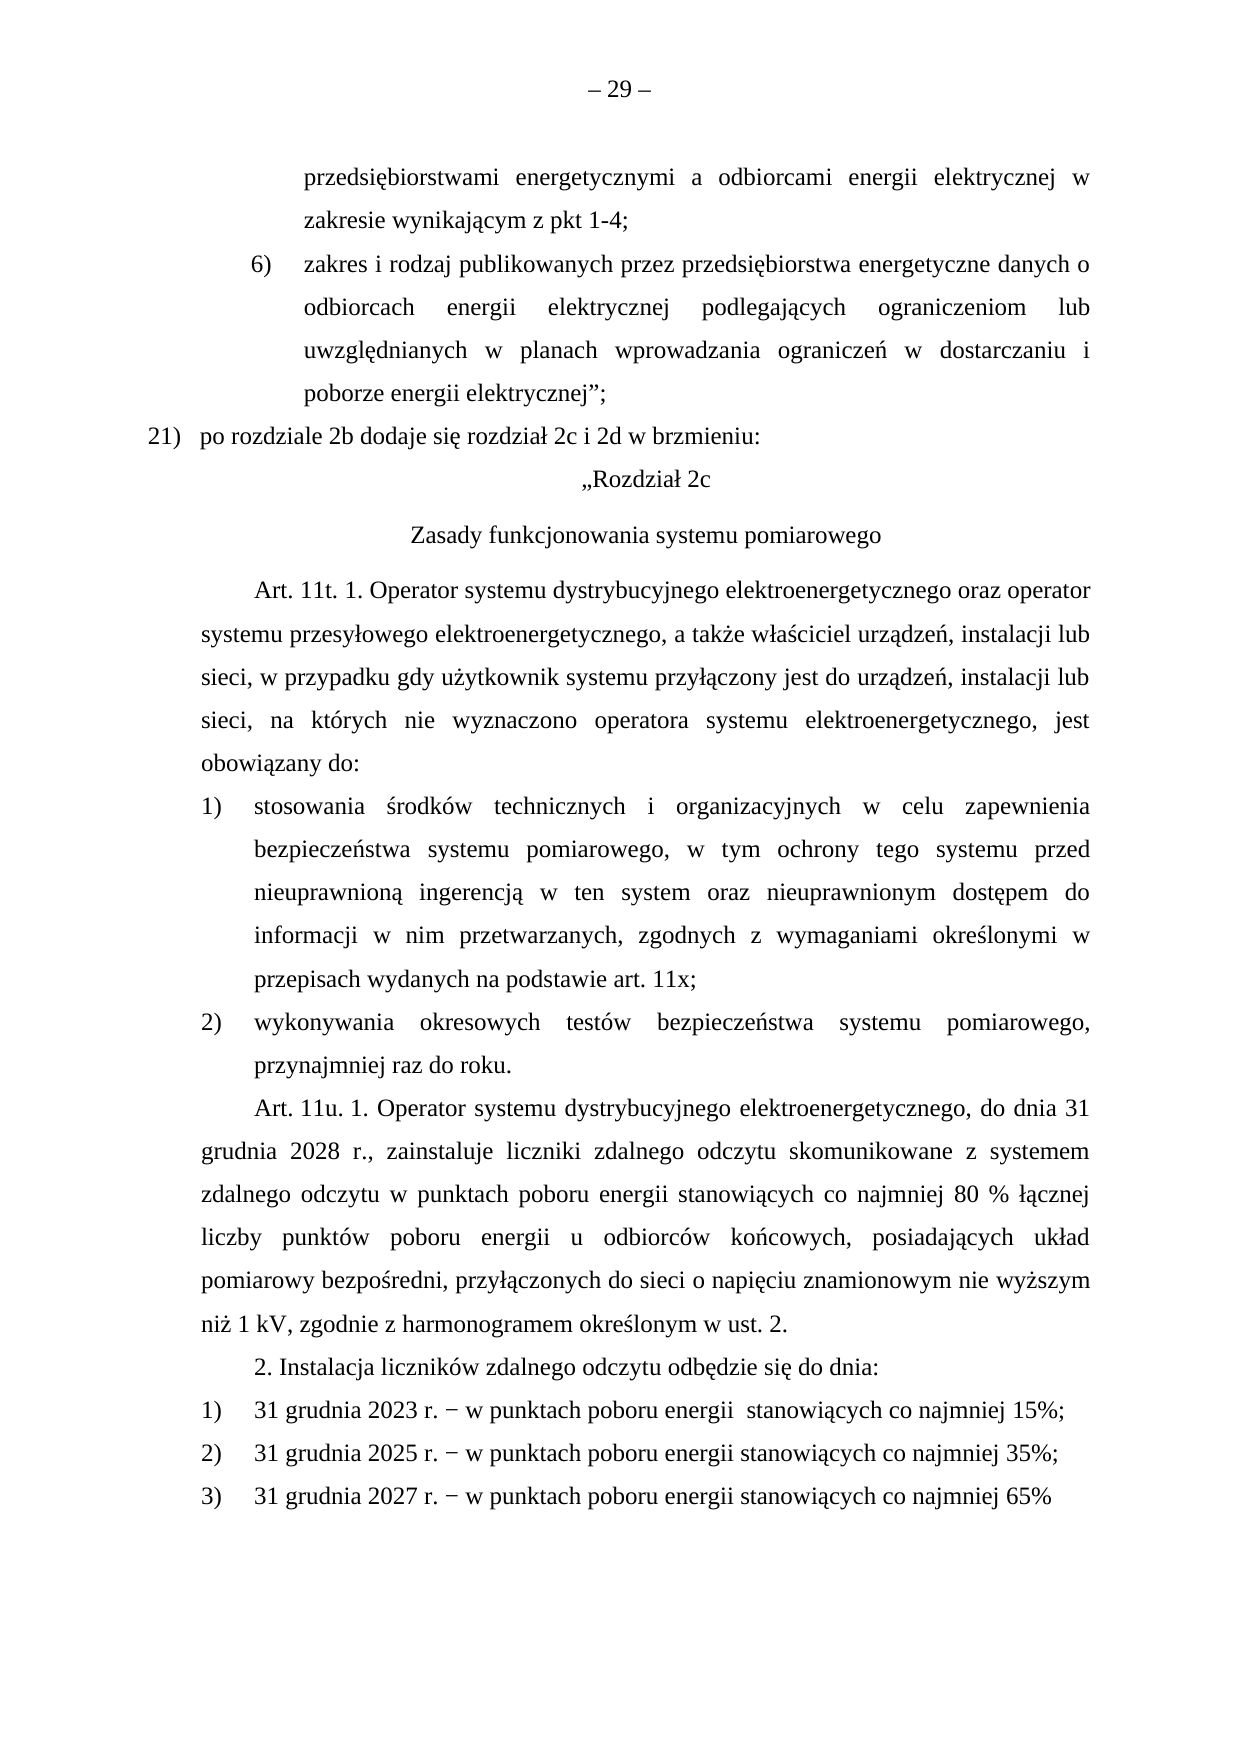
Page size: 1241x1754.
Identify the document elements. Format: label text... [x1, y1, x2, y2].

text 21) po rozdziale 2b dodaje się rozdział 2c i 2d w brzmieniu: [148, 421, 1091, 450]
text 2. Instalacja liczników zdalnego odczytu odbędzie się do dnia: [201, 1352, 1091, 1381]
text 1) stosowania środków technicznych i organizacyjnych w celu zapewnienia bezpieczeństwa systemu pomiarowego, w tym ochrony tego systemu przed nieuprawnioną ingerencją w ten system oraz nieuprawnionym dostępem do informacji w nim przetwarzanych, zgodnych z wymaganiami określonymi w przepisach wydanych na podstawie art. 11x; [201, 791, 1091, 992]
text 6) zakres i rodzaj publikowanych przez przedsiębiorstwa energetyczne danych o odbiorcach energii elektrycznej podlegających ograniczeniom lub uwzględnianych w planach wprowadzania ograniczeń w dostarczaniu i poborze energii elektrycznej”; [251, 249, 1091, 407]
text 2) 31 grudnia 2025 r. − w punktach poboru energii stanowiących co najmniej 35%; [201, 1438, 1091, 1467]
text 1) 31 grudnia 2023 r. − w punktach poboru energii stanowiących co najmniej 15%; [201, 1395, 1091, 1424]
text 2) wykonywania okresowych testów bezpieczeństwa systemu pomiarowego, przynajmniej raz do roku. [201, 1007, 1091, 1079]
text 3) 31 grudnia 2027 r. − w punktach poboru energii stanowiących co najmniej 65% [201, 1481, 1091, 1510]
text Art. 11t. 1. Operator systemu dystrybucyjnego elektroenergetycznego oraz operator systemu przesyłowego elektroenergetycznego, a także właściciel urządzeń, instalacji lub sieci, w przypadku gdy użytkownik systemu przyłączony jest do urządzeń, instalacji lub sieci, na których nie wyznaczono operatora systemu elektroenergetycznego, jest obowiązany do: [201, 576, 1091, 777]
text Art. 11u. 1. Operator systemu dystrybucyjnego elektroenergetycznego, do dnia 31 grudnia 2028 r., zainstaluje liczniki zdalnego odczytu skomunikowane z systemem zdalnego odczytu w punktach poboru energii stanowiących co najmniej 80 % łącznej liczby punktów poboru energii u odbiorców końcowych, posiadających układ pomiarowy bezpośredni, przyłączonych do sieci o napięciu znamionowym nie wyższym niż 1 kV, zgodnie z harmonogramem określonym w ust. 2. [201, 1093, 1091, 1337]
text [251, 162, 1091, 234]
text „Rozdział 2c [201, 464, 1091, 493]
text Zasady funkcjonowania systemu pomiarowego [201, 520, 1091, 549]
